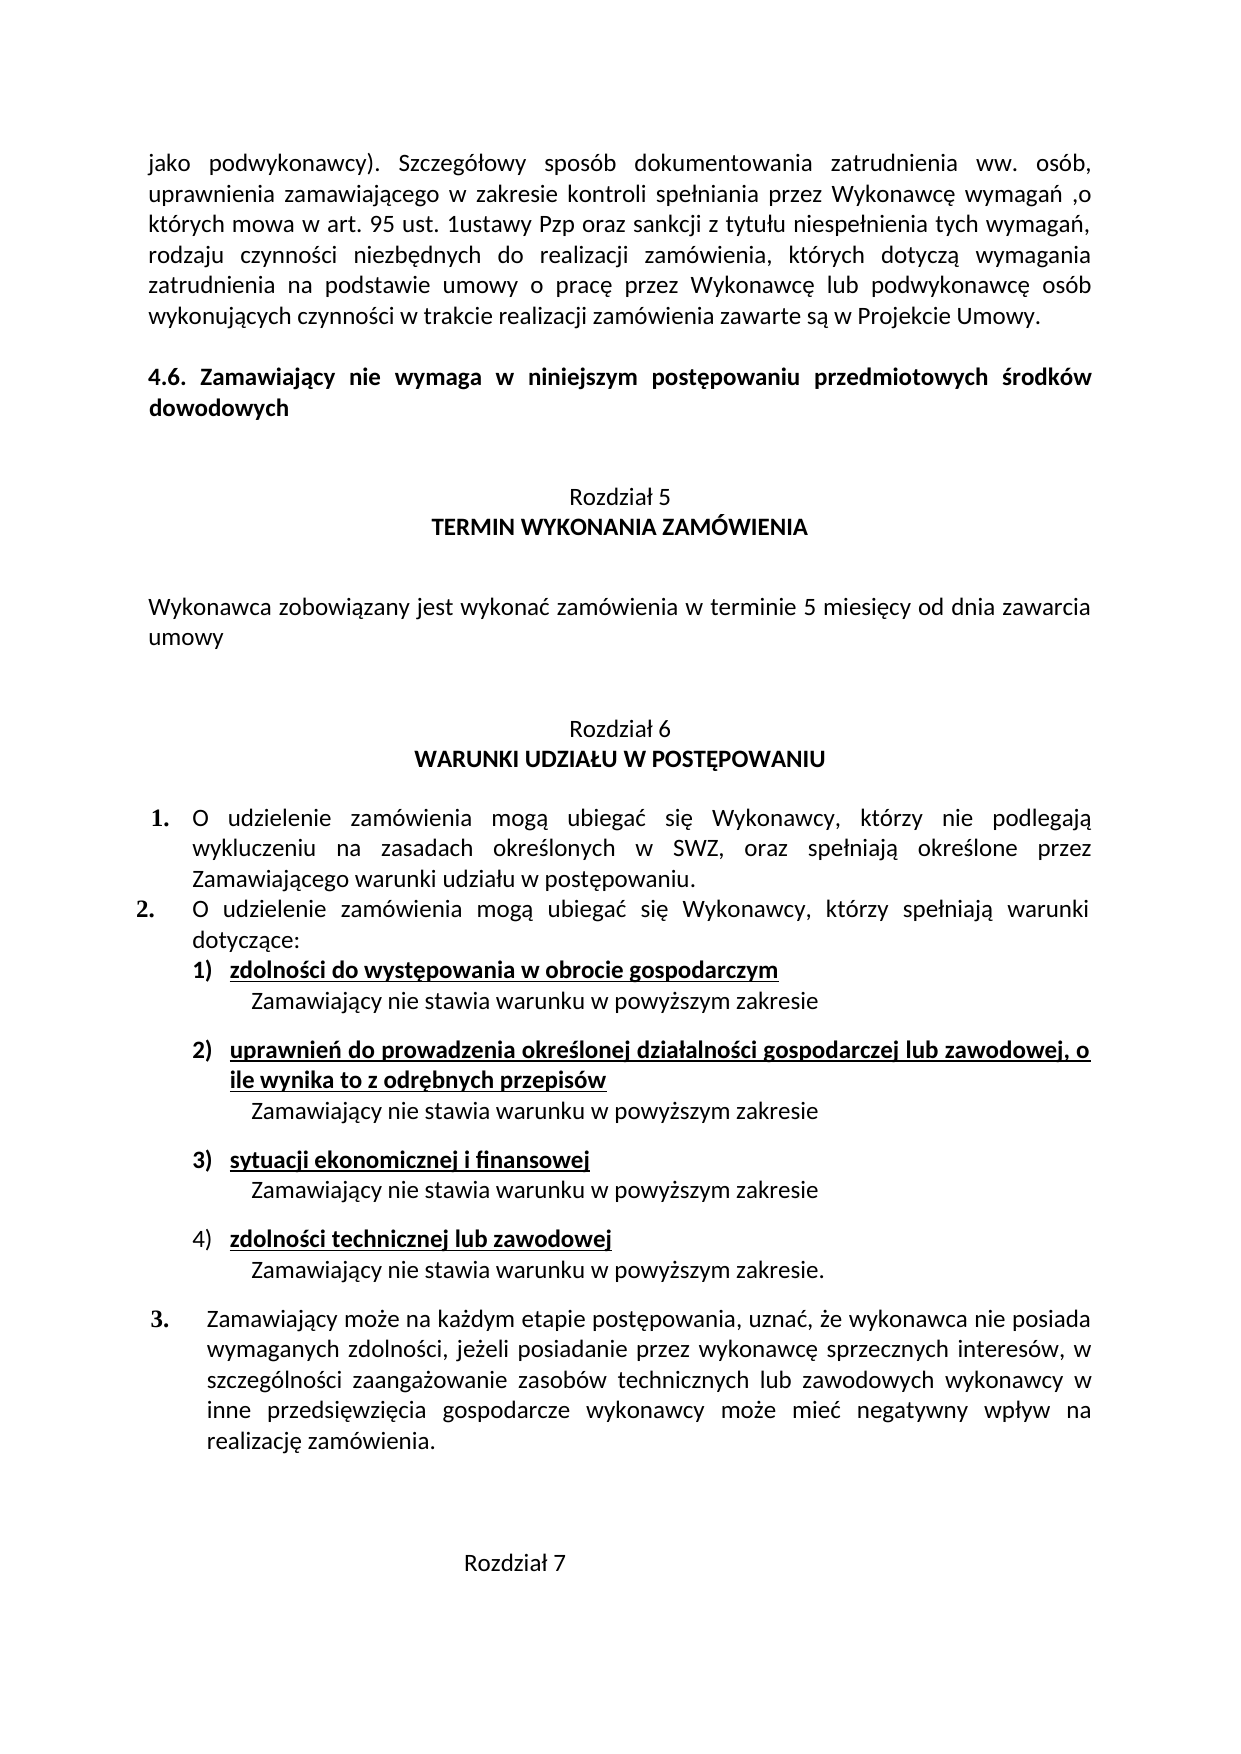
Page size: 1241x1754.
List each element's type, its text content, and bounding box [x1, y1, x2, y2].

text Rozdział 5 [148, 481, 1093, 511]
text 4.6. Zamawiający nie wymaga w niniejszym postępowaniu przedmiotowych środków dowodowych [148, 361, 1093, 422]
text Wykonawca zobowiązany jest wykonać zamówienia w terminie 5 miesięcy od dnia zawarcia umowy [148, 591, 1093, 652]
list Zamawiający może na każdym etapie postępowania, uznać, że wykonawca nie posiada wymaganych zdolności, jeżeli posiadanie przez wykonawcę sprzecznych interesów, w szczególności zaangażowanie zasobów technicznych lub zawodowych wykonawcy w inne przedsięwzięcia gospodarcze wykonawcy może mieć negatywny wpływ na realizację zamówienia. [169, 1303, 1093, 1456]
text Zamawiający nie stawia warunku w powyższym zakresie [251, 1095, 1091, 1126]
list zdolności do występowania w obrocie gospodarczym [192, 954, 1091, 985]
list zdolności technicznej lub zawodowej [192, 1223, 1093, 1254]
text Zamawiający nie stawia warunku w powyższym zakresie. [251, 1254, 1093, 1284]
list uprawnień do prowadzenia określonej działalności gospodarczej lub zawodowej, o ile wynika to z odrębnych przepisów [192, 1034, 1091, 1095]
list sytuacji ekonomicznej i finansowej [192, 1144, 1091, 1174]
text Rozdział 7 [148, 1547, 1093, 1578]
subtitle TERMIN WYKONANIA ZAMÓWIENIA [221, 511, 1019, 542]
text Zamawiający nie stawia warunku w powyższym zakresie [251, 985, 1091, 1016]
list O udzielenie zamówienia mogą ubiegać się Wykonawcy, którzy nie podlegają wykluczeniu na zasadach określonych w SWZ, oraz spełniają określone przez Zamawiającego warunki udziału w postępowaniu. [169, 802, 1093, 893]
list O udzielenie zamówienia mogą ubiegać się Wykonawcy, którzy spełniają warunki dotyczące: [154, 893, 1091, 954]
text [148, 148, 1093, 331]
subtitle WARUNKI UDZIAŁU W POSTĘPOWANIU [221, 743, 1019, 774]
text Zamawiający nie stawia warunku w powyższym zakresie [251, 1174, 1091, 1205]
text Rozdział 6 [148, 713, 1093, 743]
